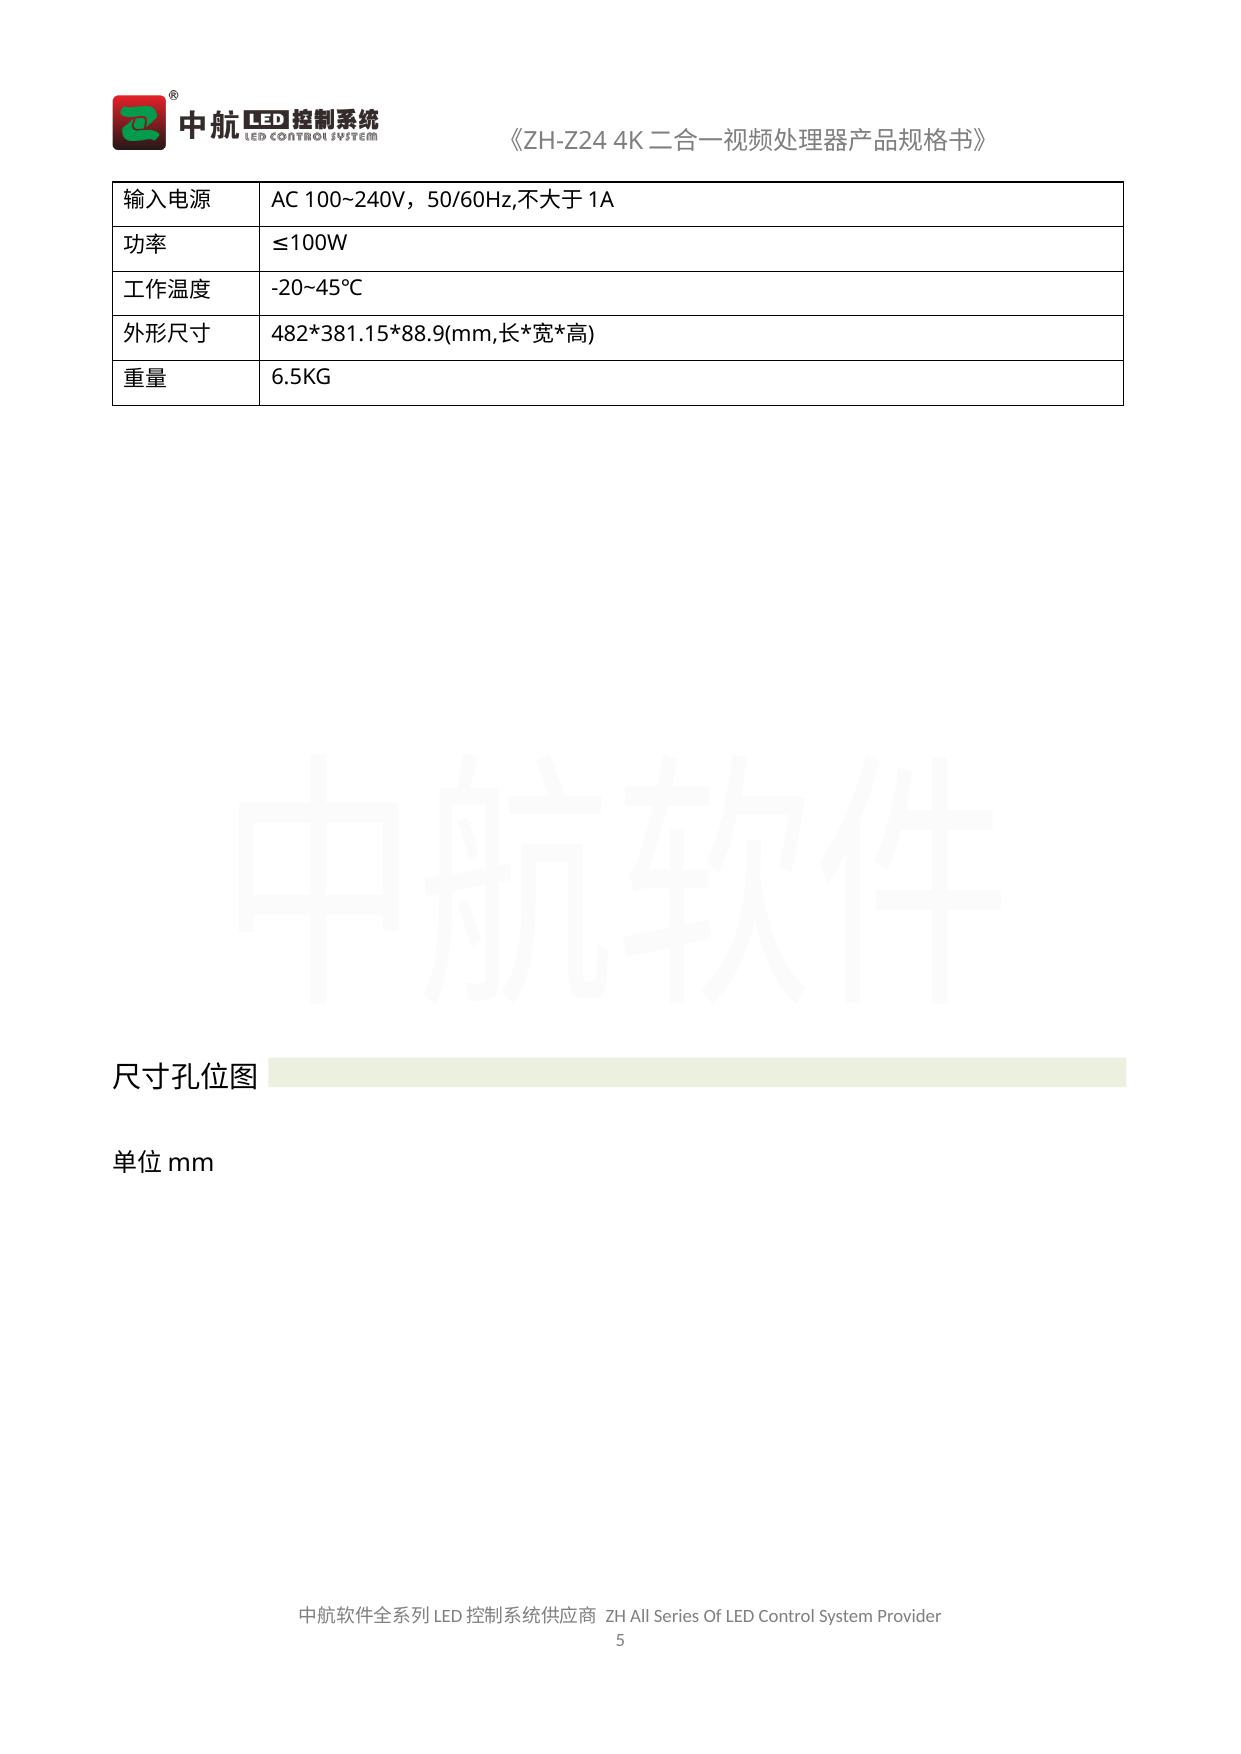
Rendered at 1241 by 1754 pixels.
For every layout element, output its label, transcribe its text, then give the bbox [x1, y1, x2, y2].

table_cell -20~45℃ [260, 272, 1123, 315]
table_header AC 100~240V，50/60Hz,不大于1A [260, 183, 1123, 226]
text 单位mm [112, 1128, 1128, 1193]
table_cell 功率 [113, 227, 259, 271]
table_header 输入电源 [113, 183, 259, 226]
table_cell 工作温度 [113, 272, 259, 315]
text 尺寸孔位图 [112, 1042, 1128, 1107]
table_cell ≤100W [260, 227, 1123, 271]
table_cell 482*381.15*88.9(mm,长*宽*高) [260, 316, 1123, 360]
table_cell 重量 [113, 361, 259, 405]
table_cell 外形尺寸 [113, 316, 259, 360]
picture [112, 90, 388, 150]
table_cell 6.5KG [260, 361, 1123, 405]
